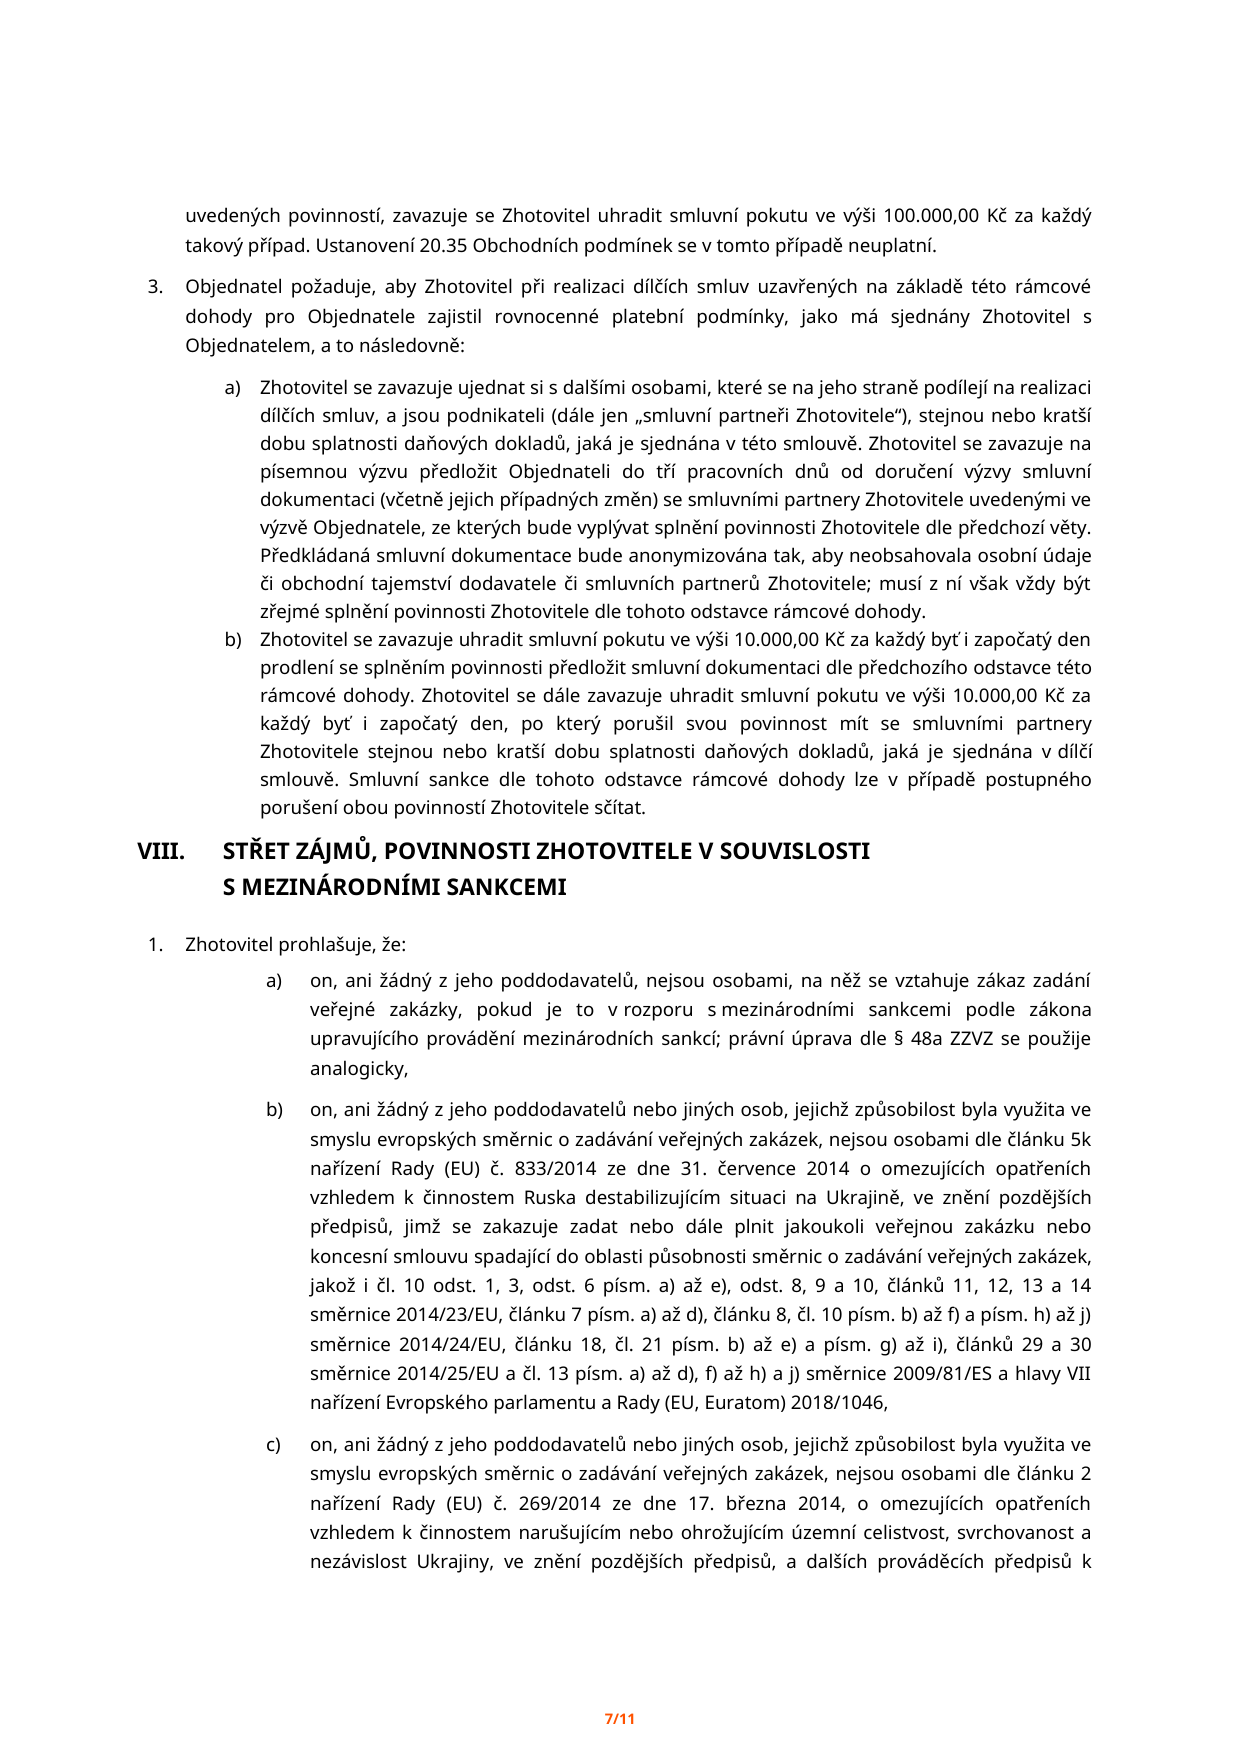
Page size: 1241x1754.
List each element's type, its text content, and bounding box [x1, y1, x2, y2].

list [148, 203, 1093, 257]
list Zhotovitel prohlašuje, že: [148, 932, 1093, 957]
list Objednatel požaduje, aby Zhotovitel při realizaci dílčích smluv uzavřených na základě této rámcové dohody pro Objednatele zajistil rovnocenné platební podmínky, jako má sjednány Zhotovitel s Objednatelem, a to následovně: [148, 274, 1093, 358]
list STŘET ZÁJMŮ, POVINNOSTI ZHOTOVITELE V SOUVISLOSTI S MEZINÁRODNÍMI SANKCEMI [185, 835, 1093, 902]
text on, ani žádný z jeho poddodavatelů, nejsou osobami, na něž se vztahuje zákaz zadání veřejné zakázky, pokud je to v rozporu s mezinárodními sankcemi podle zákona upravujícího provádění mezinárodních sankcí; právní úprava dle § 48a ZZVZ se použije analogicky, [266, 967, 1093, 1081]
list Zhotovitel se zavazuje ujednat si s dalšími osobami, které se na jeho straně podílejí na realizaci dílčích smluv, a jsou podnikateli (dále jen „smluvní partneři Zhotovitele“), stejnou nebo kratší dobu splatnosti daňových dokladů, jaká je sjednána v této smlouvě. Zhotovitel se zavazuje na písemnou výzvu předložit Objednateli do tří pracovních dnů od doručení výzvy smluvní dokumentaci (včetně jejich případných změn) se smluvními partnery Zhotovitele uvedenými ve výzvě Objednatele, ze kterých bude vyplývat splnění povinnosti Zhotovitele dle předchozí věty. Předkládaná smluvní dokumentace bude anonymizována tak, aby neobsahovala osobní údaje či obchodní tajemství dodavatele či smluvních partnerů Zhotovitele; musí z ní však vždy být zřejmé splnění povinnosti Zhotovitele dle tohoto odstavce rámcové dohody. [224, 374, 1093, 624]
text Zhotovitel se zavazuje uhradit smluvní pokutu ve výši 10.000,00 Kč za každý byť i započatý den prodlení se splněním povinnosti předložit smluvní dokumentaci dle předchozího odstavce této rámcové dohody. Zhotovitel se dále zavazuje uhradit smluvní pokutu ve výši 10.000,00 Kč za každý byť i započatý den, po který porušil svou povinnost mít se smluvními partnery Zhotovitele stejnou nebo kratší dobu splatnosti daňových dokladů, jaká je sjednána v dílčí smlouvě. Smluvní sankce dle tohoto odstavce rámcové dohody lze v případě postupného porušení obou povinností Zhotovitele sčítat. [224, 626, 1093, 820]
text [266, 1431, 1093, 1574]
text on, ani žádný z jeho poddodavatelů nebo jiných osob, jejichž způsobilost byla využita ve smyslu evropských směrnic o zadávání veřejných zakázek, nejsou osobami dle článku 5k nařízení Rady (EU) č. 833/2014 ze dne 31. července 2014 o omezujících opatřeních vzhledem k činnostem Ruska destabilizujícím situaci na Ukrajině, ve znění pozdějších předpisů, jimž se zakazuje zadat nebo dále plnit jakoukoli veřejnou zakázku nebo koncesní smlouvu spadající do oblasti působnosti směrnic o zadávání veřejných zakázek, jakož i čl. 10 odst. 1, 3, odst. 6 písm. a) až e), odst. 8, 9 a 10, článků 11, 12, 13 a 14 směrnice 2014/23/EU, článku 7 písm. a) až d), článku 8, čl. 10 písm. b) až f) a písm. h) až j) směrnice 2014/24/EU, článku 18, čl. 21 písm. b) až e) a písm. g) až i), článků 29 a 30 směrnice 2014/25/EU a čl. 13 písm. a) až d), f) až h) a j) směrnice 2009/81/ES a hlavy VII nařízení Evropského parlamentu a Rady (EU, Euratom) 2018/1046, [266, 1097, 1093, 1415]
